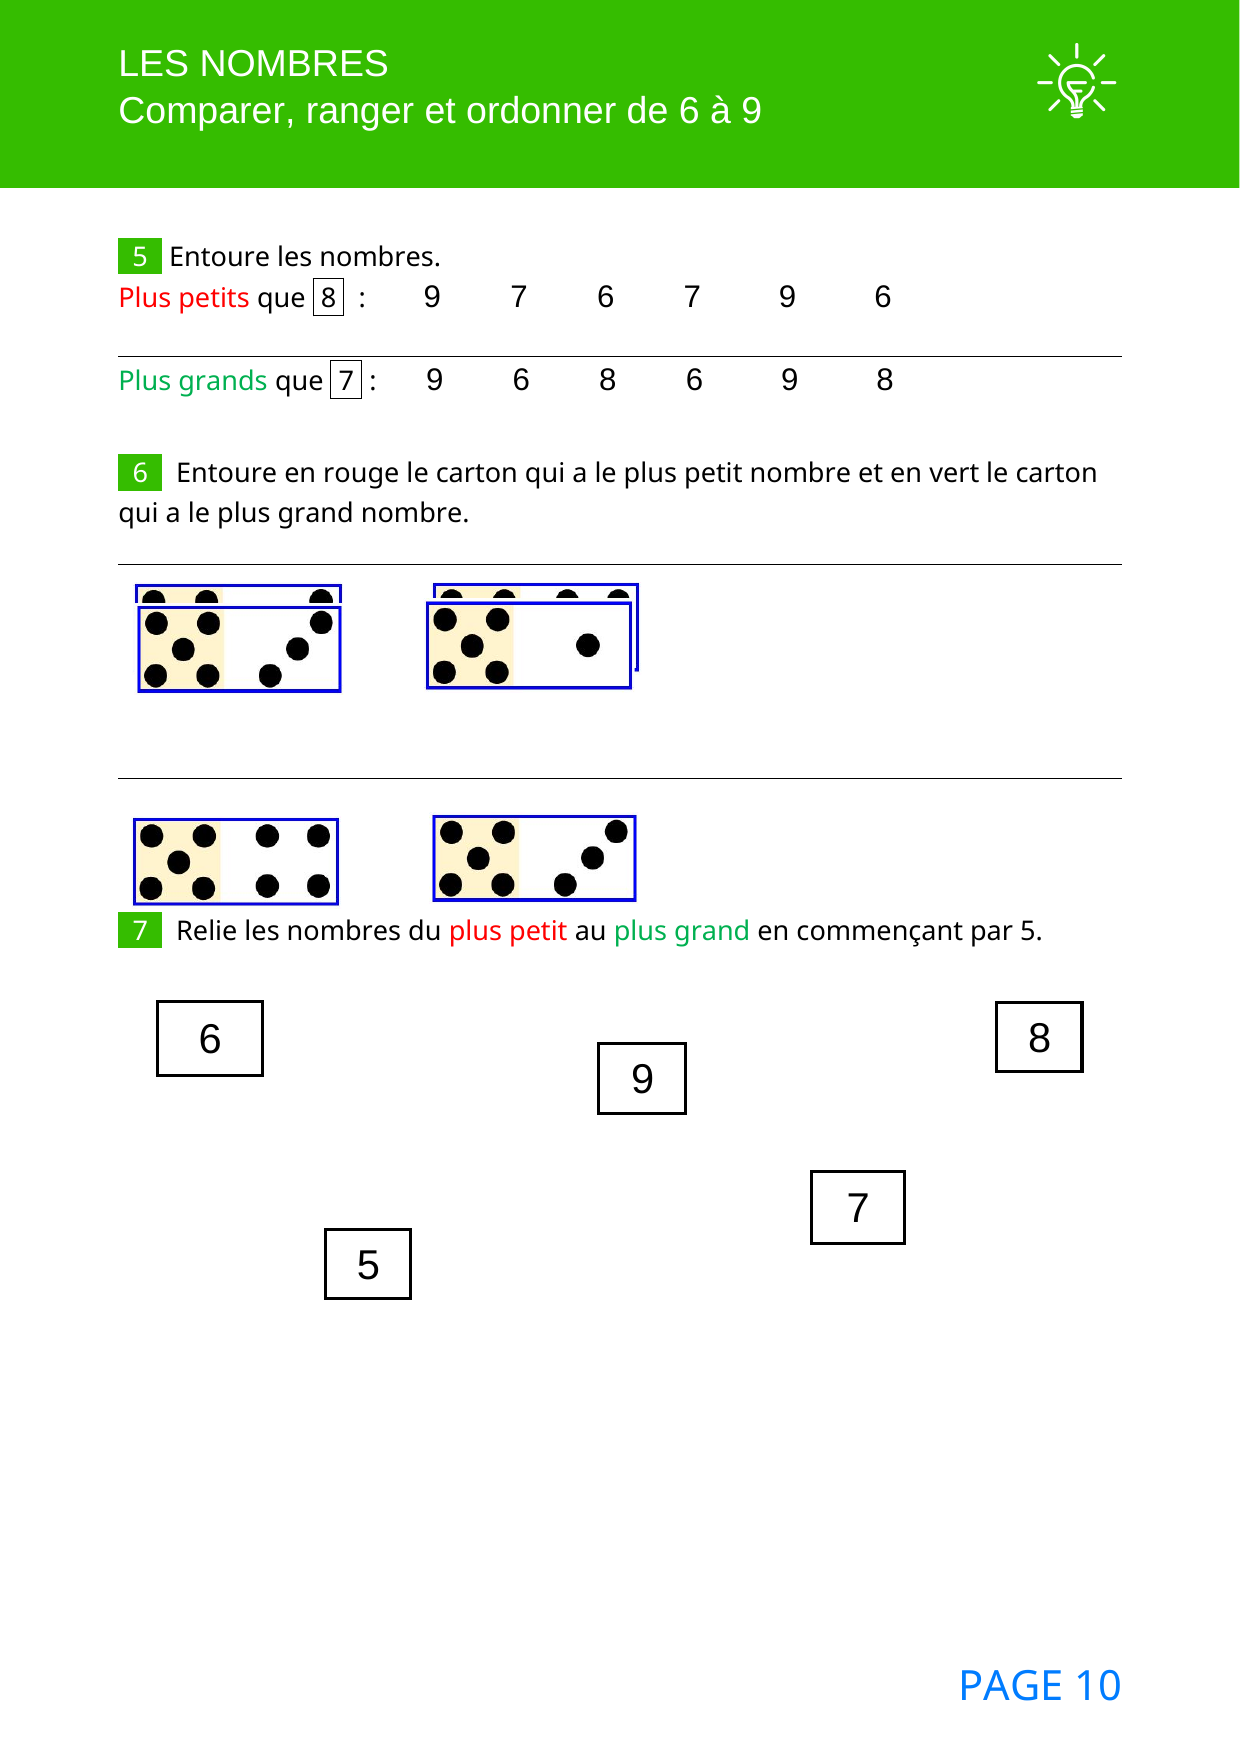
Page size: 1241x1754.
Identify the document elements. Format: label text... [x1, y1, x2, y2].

picture [423, 582, 642, 693]
picture [1034, 43, 1123, 121]
text Plus grands que 7 : 9 6 8 6 9 8 [118, 360, 330, 399]
text Plus grands que 7 : 9 6 8 6 9 8 [362, 360, 1122, 399]
text 7 Relie les nombres du plus petit au plus grand en commençant par 5. [118, 782, 1122, 948]
picture [132, 582, 345, 695]
text 5 Entoure les nombres. [162, 238, 1122, 274]
text 6 Entoure en rouge le carton qui a le plus petit nombre et en vert le carton qui a le plus grand nombre. [118, 454, 1122, 530]
picture [429, 812, 640, 904]
picture [130, 816, 342, 909]
text Plus petits que 8 : 9 7 6 7 9 6 [118, 277, 1122, 356]
